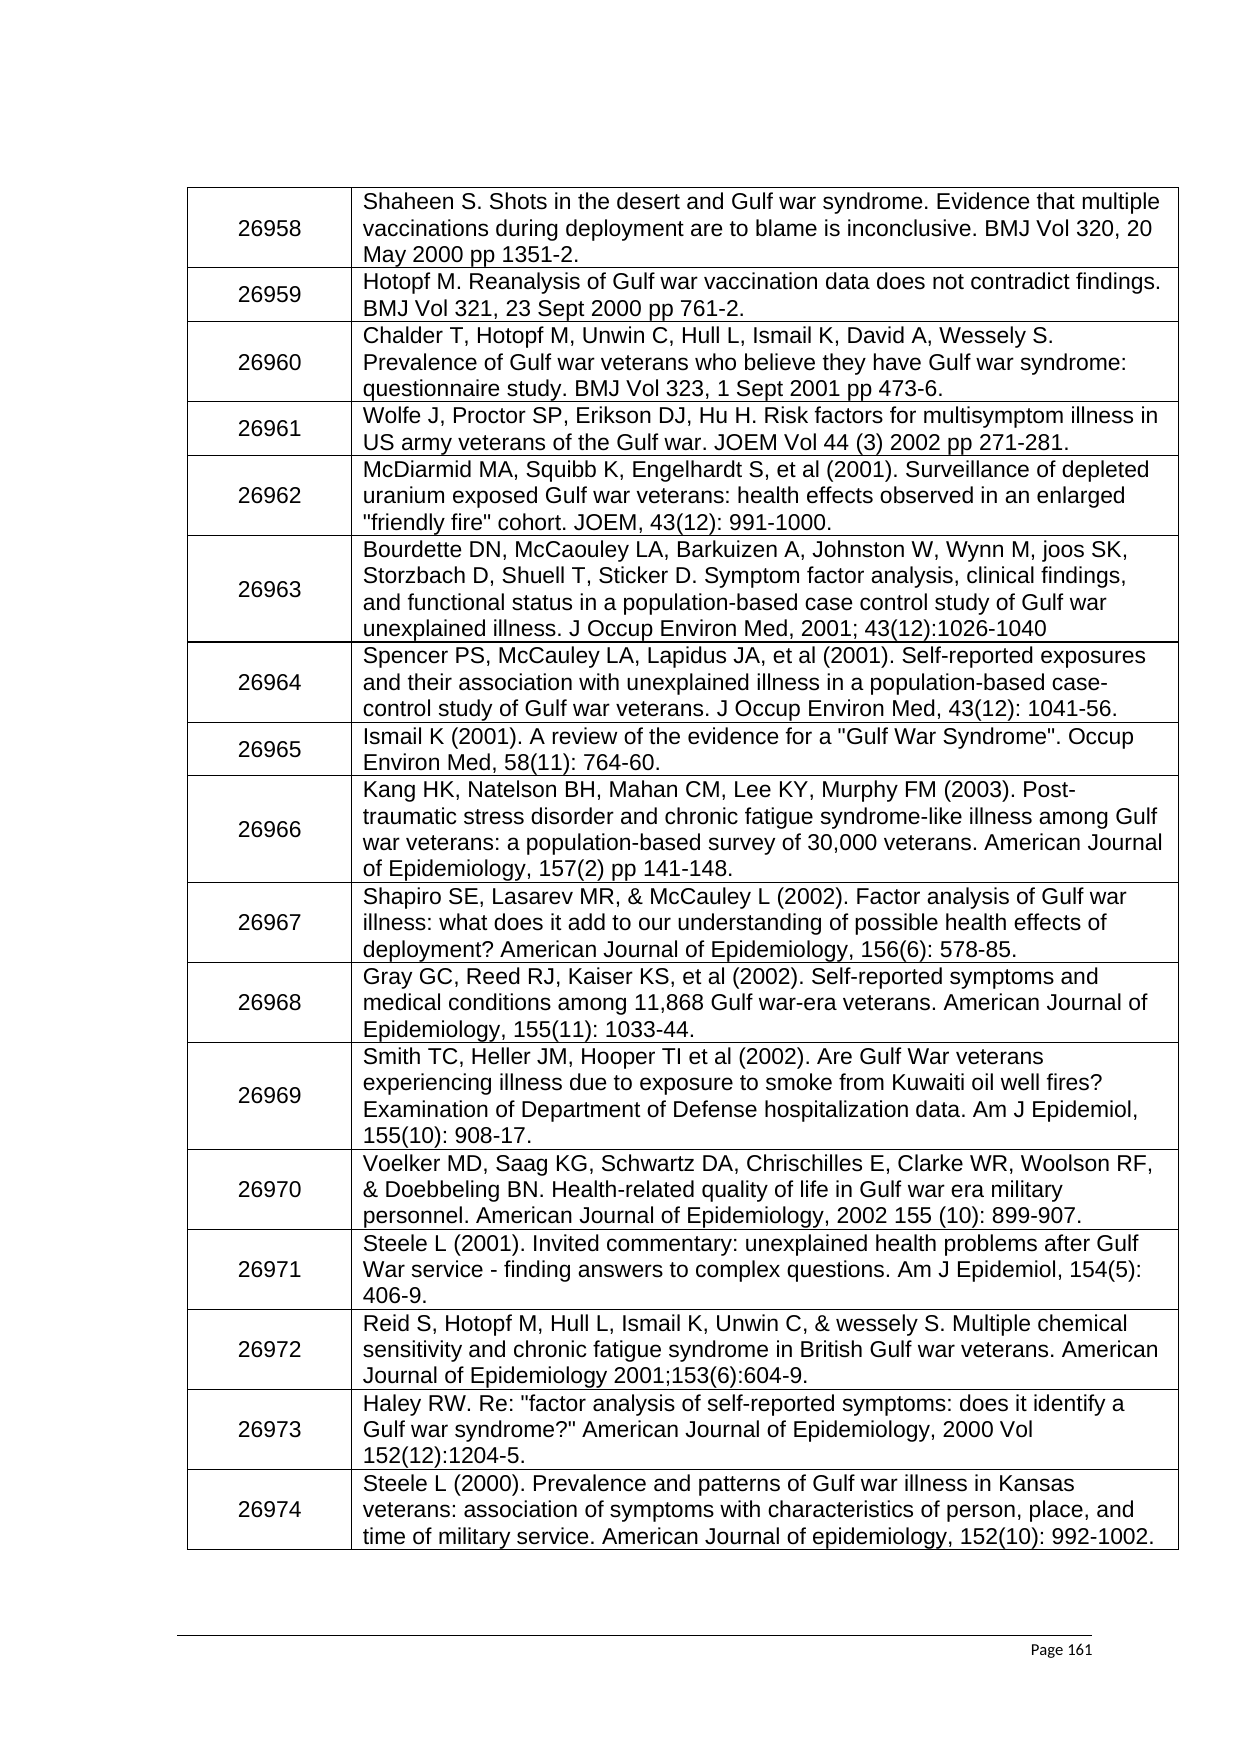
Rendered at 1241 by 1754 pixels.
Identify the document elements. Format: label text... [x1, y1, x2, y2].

table_cell Voelker MD, Saag KG, Schwartz DA, Chrischilles E, Clarke WR, Woolson RF, & Doebbeling BN. Health-related quality of life in Gulf war era military personnel. American Journal of Epidemiology, 2002 155 (10): 899-907. [352, 1150, 1178, 1228]
table_cell Ismail K (2001). A review of the evidence for a "Gulf War Syndrome". Occup Environ Med, 58(11): 764-60. [352, 723, 1178, 775]
table_cell 26967 [188, 883, 351, 962]
table_cell 26974 [188, 1470, 351, 1549]
table_cell 26966 [188, 776, 351, 882]
table_cell Steele L (2001). Invited commentary: unexplained health problems after Gulf War service - finding answers to complex questions. Am J Epidemiol, 154(5): 406-9. [352, 1230, 1178, 1309]
table_cell Smith TC, Heller JM, Hooper TI et al (2002). Are Gulf War veterans experiencing illness due to exposure to smoke from Kuwaiti oil well fires? Examination of Department of Defense hospitalization data. Am J Epidemiol, 155(10): 908-17. [352, 1043, 1178, 1148]
table_cell Steele L (2000). Prevalence and patterns of Gulf war illness in Kansas veterans: association of symptoms with characteristics of person, place, and time of military service. American Journal of epidemiology, 152(10): 992-1002. [352, 1470, 1178, 1549]
table_cell 26959 [188, 268, 351, 321]
table_cell 26971 [188, 1230, 351, 1309]
table_cell Shapiro SE, Lasarev MR, & McCauley L (2002). Factor analysis of Gulf war illness: what does it add to our understanding of possible health effects of deployment? American Journal of Epidemiology, 156(6): 578-85. [352, 883, 1178, 962]
table_cell 26969 [188, 1043, 351, 1148]
table_cell 26961 [188, 402, 351, 455]
table_cell Gray GC, Reed RJ, Kaiser KS, et al (2002). Self-reported symptoms and medical conditions among 11,868 Gulf war-era veterans. American Journal of Epidemiology, 155(11): 1033-44. [352, 963, 1178, 1042]
table_cell 26958 [188, 188, 351, 267]
table_cell Spencer PS, McCauley LA, Lapidus JA, et al (2001). Self-reported exposures and their association with unexplained illness in a population-based case-control study of Gulf war veterans. J Occup Environ Med, 43(12): 1041-56. [352, 643, 1178, 722]
table_cell 26962 [188, 456, 351, 535]
table_cell 26964 [188, 643, 351, 722]
table_cell Kang HK, Natelson BH, Mahan CM, Lee KY, Murphy FM (2003). Post-traumatic stress disorder and chronic fatigue syndrome-like illness among Gulf war veterans: a population-based survey of 30,000 veterans. American Journal of Epidemiology, 157(2) pp 141-148. [352, 776, 1178, 882]
table_cell Hotopf M. Reanalysis of Gulf war vaccination data does not contradict findings. BMJ Vol 321, 23 Sept 2000 pp 761-2. [352, 268, 1178, 321]
table_cell 26973 [188, 1390, 351, 1469]
table_cell Bourdette DN, McCaouley LA, Barkuizen A, Johnston W, Wynn M, joos SK, Storzbach D, Shuell T, Sticker D. Symptom factor analysis, clinical findings, and functional status in a population-based case control study of Gulf war unexplained illness. J Occup Environ Med, 2001; 43(12):1026-1040 [352, 536, 1178, 641]
table_cell 26960 [188, 322, 351, 401]
table_cell McDiarmid MA, Squibb K, Engelhardt S, et al (2001). Surveillance of depleted uranium exposed Gulf war veterans: health effects observed in an enlarged "friendly fire" cohort. JOEM, 43(12): 991-1000. [352, 456, 1178, 535]
table_cell Wolfe J, Proctor SP, Erikson DJ, Hu H. Risk factors for multisymptom illness in US army veterans of the Gulf war. JOEM Vol 44 (3) 2002 pp 271-281. [352, 402, 1178, 455]
table_cell Haley RW. Re: "factor analysis of self-reported symptoms: does it identify a Gulf war syndrome?" American Journal of Epidemiology, 2000 Vol 152(12):1204-5. [352, 1390, 1178, 1469]
table_cell Shaheen S. Shots in the desert and Gulf war syndrome. Evidence that multiple vaccinations during deployment are to blame is inconclusive. BMJ Vol 320, 20 May 2000 pp 1351-2. [352, 188, 1178, 267]
table_cell 26972 [188, 1310, 351, 1389]
table_cell Reid S, Hotopf M, Hull L, Ismail K, Unwin C, & wessely S. Multiple chemical sensitivity and chronic fatigue syndrome in British Gulf war veterans. American Journal of Epidemiology 2001;153(6):604-9. [352, 1310, 1178, 1389]
table_cell Chalder T, Hotopf M, Unwin C, Hull L, Ismail K, David A, Wessely S. Prevalence of Gulf war veterans who believe they have Gulf war syndrome: questionnaire study. BMJ Vol 323, 1 Sept 2001 pp 473-6. [352, 322, 1178, 401]
table_cell 26970 [188, 1150, 351, 1228]
table_cell 26963 [188, 536, 351, 641]
table_cell 26968 [188, 963, 351, 1042]
table_cell 26965 [188, 723, 351, 775]
